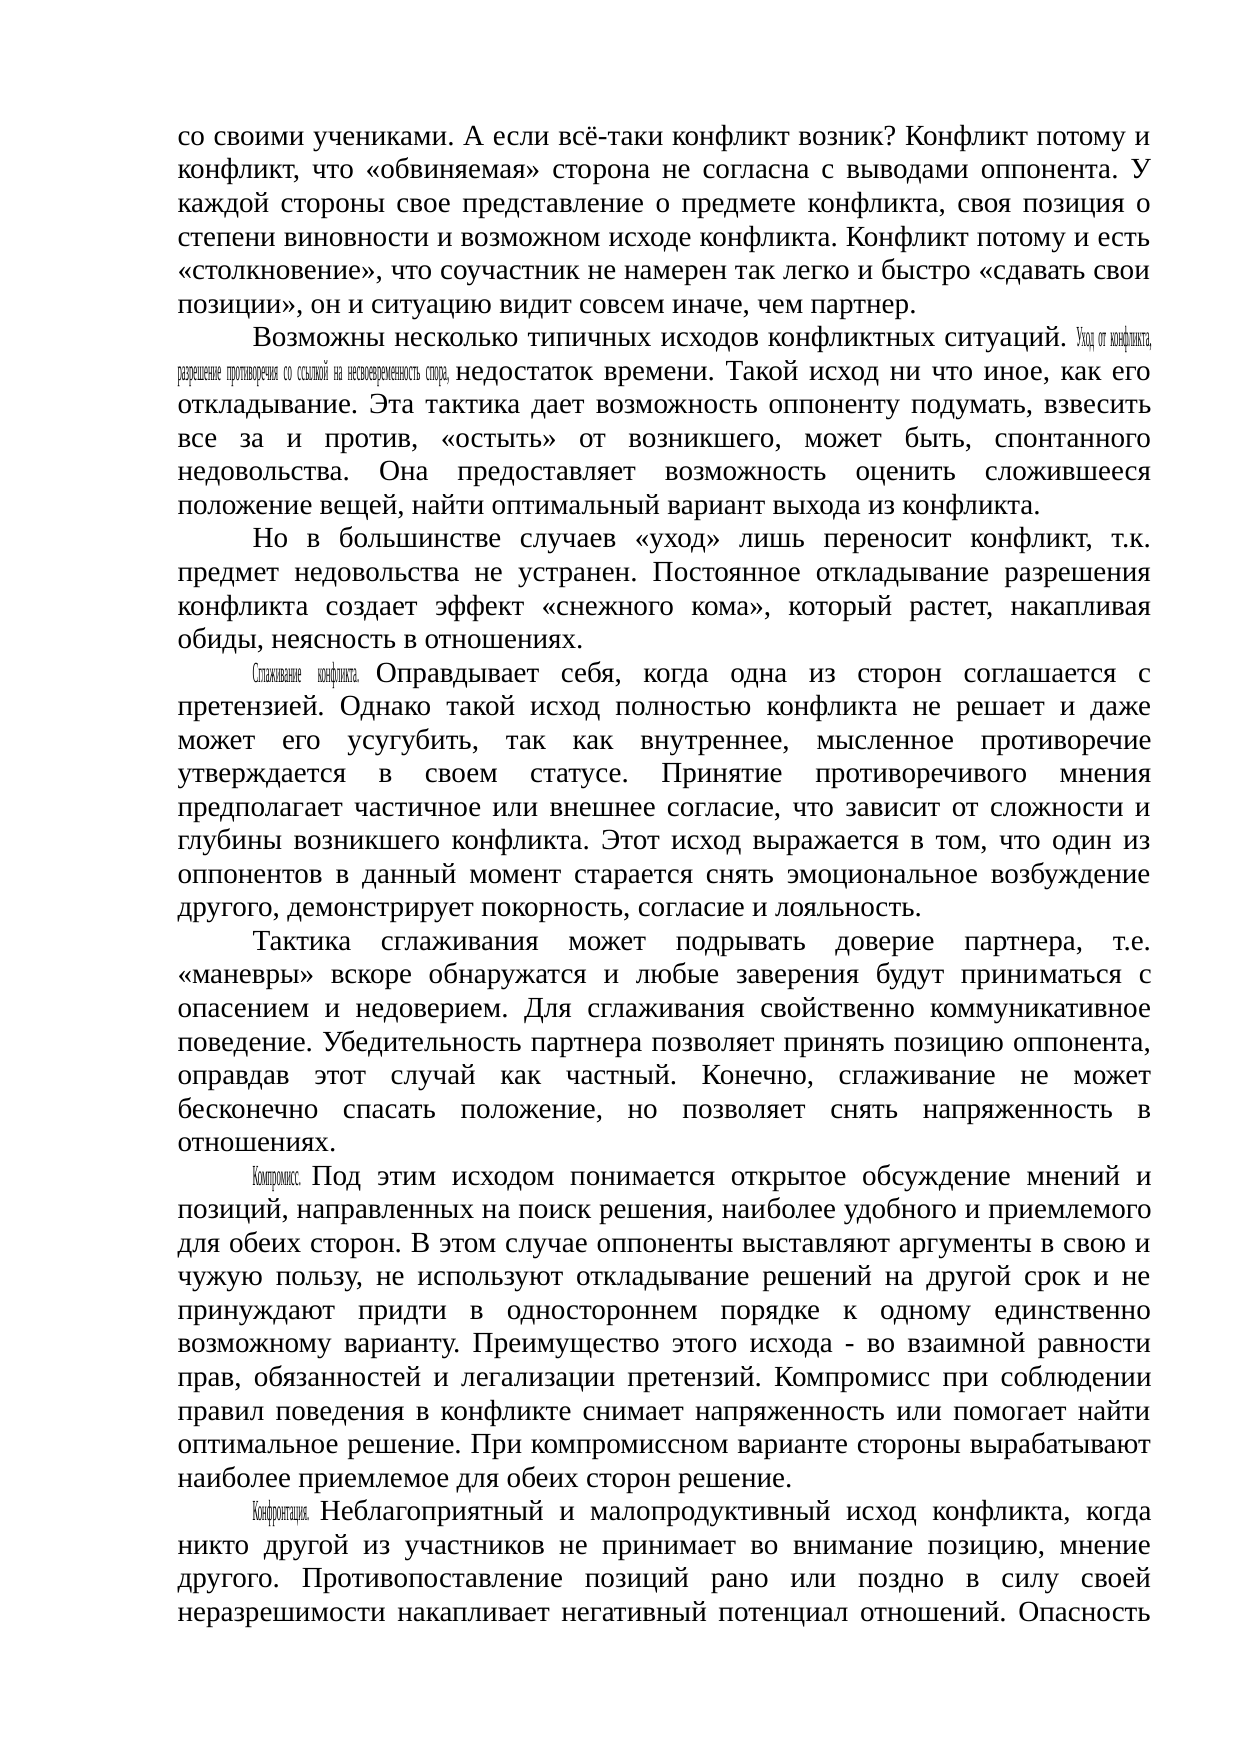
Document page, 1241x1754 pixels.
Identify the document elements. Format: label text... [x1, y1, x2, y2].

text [177, 118, 1152, 319]
text Возможны несколько типичных исходов конфликтных ситуаций. Уход от конфликта, разрешение противоречия со ссылкой на несвоевременность спора, недостаток времени. Такой исход ни что иное, как его откладывание. Эта тактика дает возможность оппоненту подумать, взвесить все за и против, «остыть» от возникшего, может быть, спонтанного недовольства. Она предоставляет возможность оценить сложившееся положение вещей, найти оптимальный вариант выхода из конфликта. [177, 319, 1152, 521]
text Сглаживание конфликта. Оправдывает себя, когда одна из сторон соглашается с претензией. Однако такой исход полностью конфликта не решает и даже может его усугубить, так как внутреннее, мысленное противоречие утверждается в своем статусе. Принятие противоречивого мнения предполагает частичное или внешнее согласие, что зависит от сложности и глубины возникшего конфликта. Этот исход выражается в том, что один из оппонентов в данный момент старается снять эмоциональное возбуждение другого, демонстрирует покорность, согласие и лояльность. [177, 655, 1152, 923]
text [177, 1493, 1152, 1627]
text Но в большинстве случаев «уход» лишь переносит конфликт, т.к. предмет недовольства не устранен. Постоянное откладывание разрешения конфликта создает эффект «снежного кома», который растет, накапливая обиды, неясность в отношениях. [177, 521, 1152, 655]
text Компромисс. Под этим исходом понимается открытое обсуждение мнений и позиций, направленных на поиск решения, наиболее удобного и приемлемого для обеих сторон. В этом случае оппоненты выставляют аргументы в свою и чужую пользу, не используют откладывание решений на другой срок и не принуждают придти в одностороннем порядке к одному единственно возможному варианту. Преимущество этого исхода - во взаимной равности прав, обязанностей и легализации претензий. Компромисс при соблюдении правил поведения в конфликте снимает напряженность или помогает найти оптимальное решение. При компромиссном варианте стороны вырабатывают наиболее приемлемое для обеих сторон решение. [177, 1158, 1152, 1493]
text Тактика сглаживания может подрывать доверие партнера, т.е. «маневры» вскоре обнаружатся и любые заверения будут приниматься с опасением и недоверием. Для сглаживания свойственно коммуникативное поведение. Убедительность партнера позволяет принять позицию оппонента, оправдав этот случай как частный. Конечно, сглаживание не может бесконечно спасать положение, но позволяет снять напряженность в отношениях. [177, 923, 1152, 1158]
